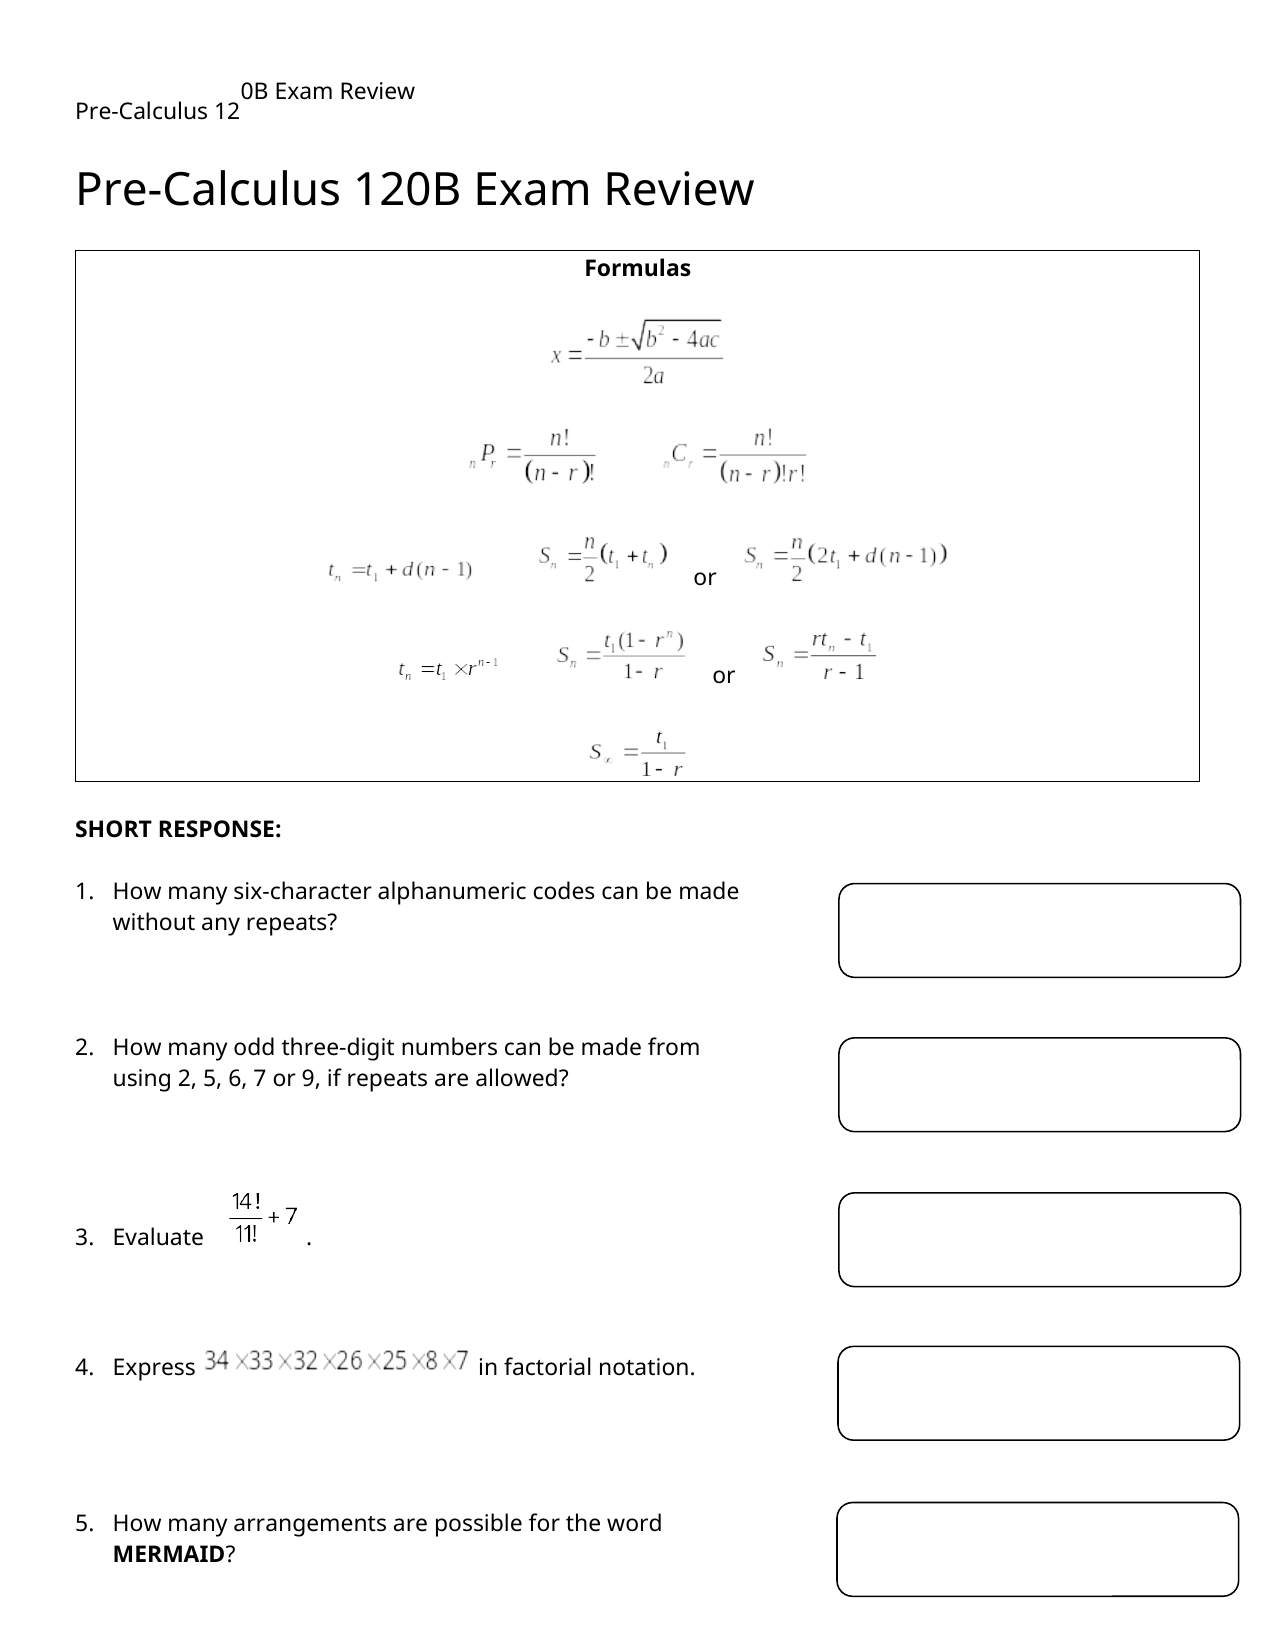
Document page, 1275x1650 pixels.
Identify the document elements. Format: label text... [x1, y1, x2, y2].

text SHORT RESPONSE: [75, 813, 1200, 875]
list How many odd three-digit numbers can be made from using 2, 5, 6, 7 or 9, if repeats are allowed? [75, 1031, 731, 1124]
list Express in factorial notation. [75, 1346, 825, 1382]
table_header Formulas or or [76, 251, 1199, 781]
text Pre-Calculus 120B Exam Review [75, 157, 1200, 219]
list How many arrangements are possible for the word MERMAID? [75, 1507, 750, 1569]
list How many six-character alphanumeric codes can be made without any repeats? [75, 875, 750, 937]
list Evaluate . [75, 1186, 825, 1253]
